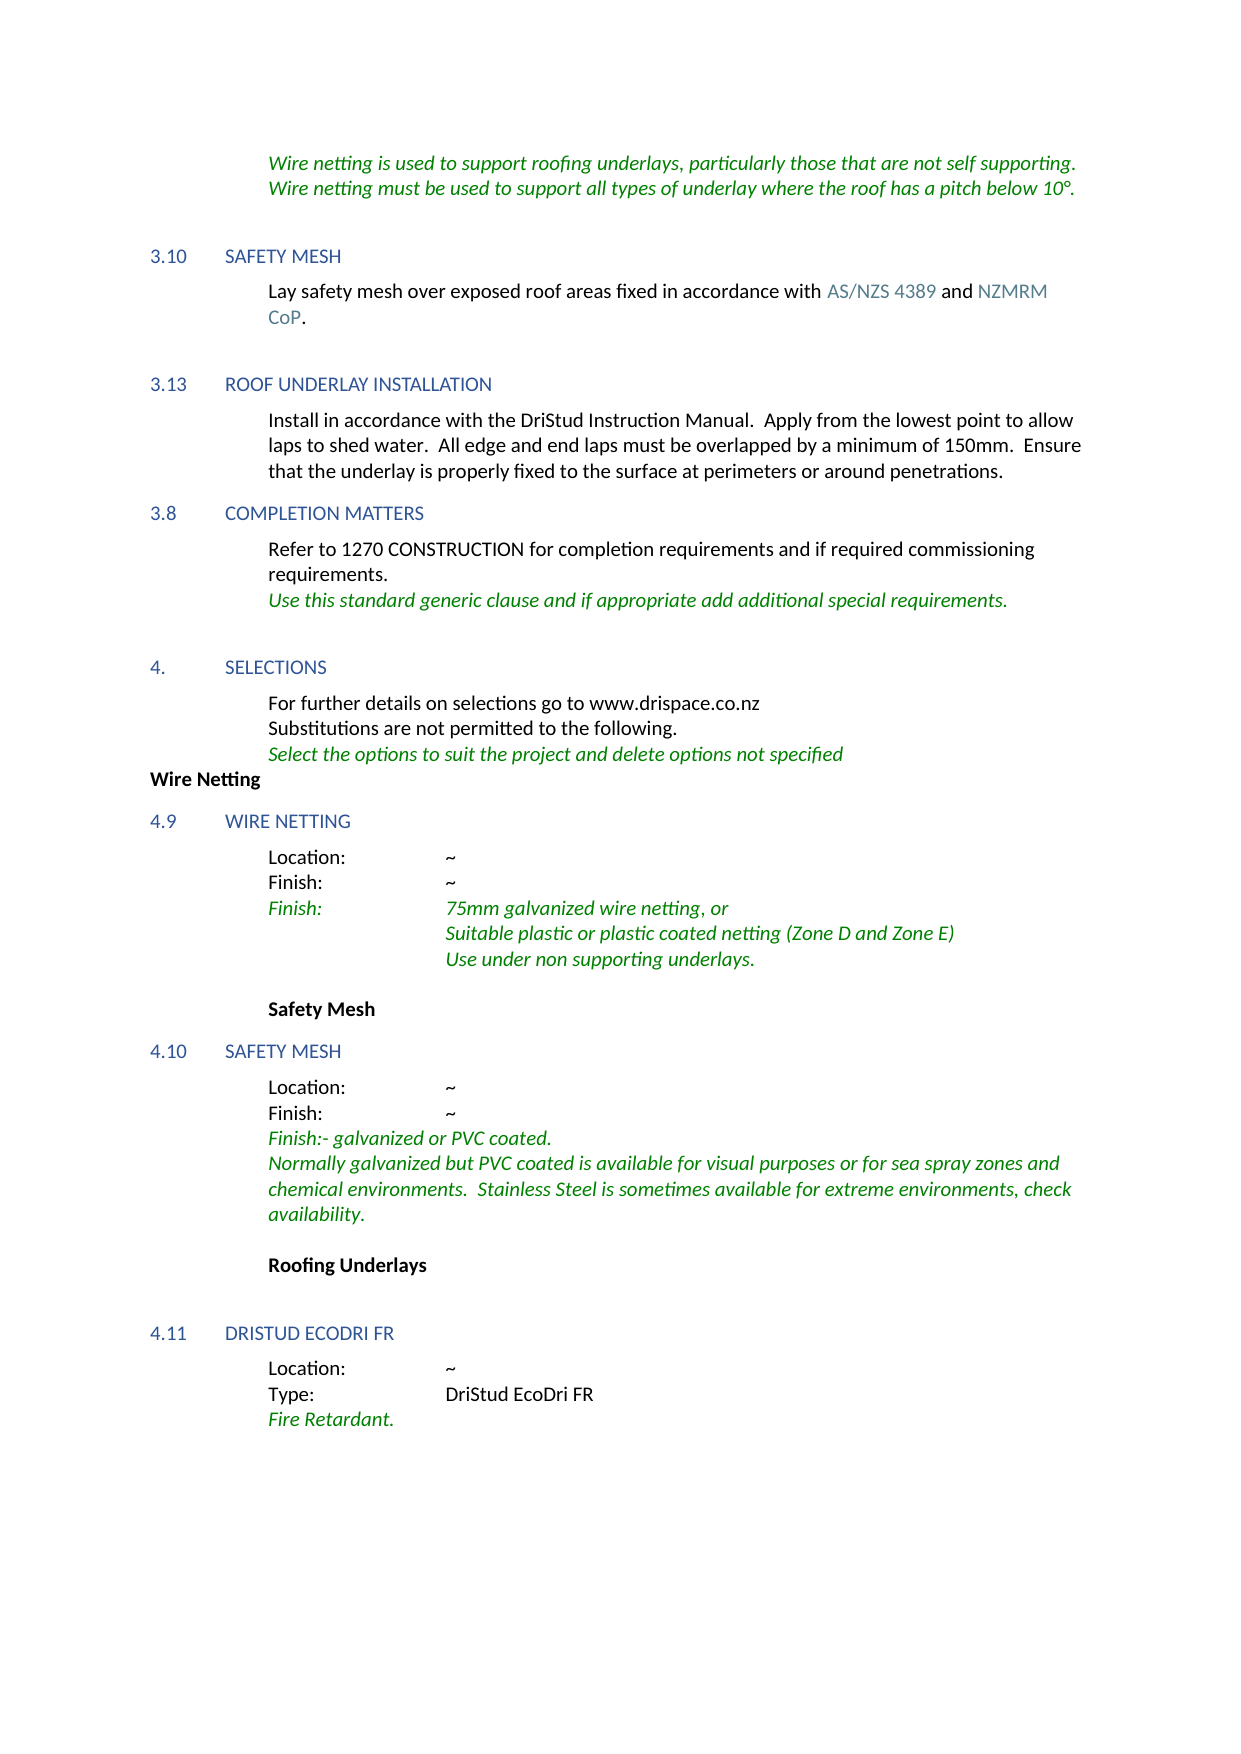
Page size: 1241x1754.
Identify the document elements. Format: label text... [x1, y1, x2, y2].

text Wire netting is used to support roofing underlays, particularly those that are not self supporting. Wire netting must be used to support all types of underlay where the roof has a pitch below 10°. [150, 150, 1090, 201]
subtitle 4. SELECTIONS [150, 654, 1090, 680]
text Location: ~ [150, 844, 1090, 869]
text Location: ~ [150, 1356, 1090, 1381]
subtitle 3.8 COMPLETION MATTERS [150, 500, 1090, 526]
text Use under non supporting underlays. [150, 946, 1090, 971]
text Lay safety mesh over exposed roof areas fixed in accordance with AS/NZS 4389 and NZMRM CoP. [150, 279, 1090, 329]
text Refer to 1270 CONSTRUCTION for completion requirements and if required commissioning requirements. [150, 536, 1090, 587]
subtitle 3.10 SAFETY MESH [150, 243, 1090, 268]
text Wire Netting [150, 766, 1090, 792]
text Use this standard generic clause and if appropriate add additional special requirements. [150, 587, 1090, 612]
subtitle 4.9 WIRE NETTING [150, 808, 1090, 834]
text Finish:- galvanized or PVC coated. [150, 1125, 1090, 1151]
text Finish: ~ [150, 869, 1090, 895]
subtitle 4.10 SAFETY MESH [150, 1039, 1090, 1064]
text Normally galvanized but PVC coated is available for visual purposes or for sea spray zones and chemical environments. Stainless Steel is sometimes available for extreme environments, check availability. [150, 1151, 1090, 1227]
text Location: ~ [150, 1074, 1090, 1100]
text Finish: ~ [150, 1100, 1090, 1125]
text For further details on selections go to www.drispace.co.nz [150, 690, 1090, 715]
text Suitable plastic or plastic coated netting (Zone D and Zone E) [150, 920, 1090, 946]
text Type: DriStud EcoDri FR [150, 1381, 1090, 1406]
text Roofing Underlays [150, 1252, 1090, 1278]
text Substitutions are not permitted to the following. [150, 715, 1090, 741]
text Finish: 75mm galvanized wire netting, or [150, 895, 1090, 920]
text Install in accordance with the DriStud Instruction Manual. Apply from the lowest point to allow laps to shed water. All edge and end laps must be overlapped by a minimum of 150mm. Ensure that the underlay is properly fixed to the surface at perimeters or around penetrations. [150, 407, 1090, 483]
subtitle 4.11 DRISTUD ECODRI FR [150, 1320, 1090, 1345]
text Select the options to suit the project and delete options not specified [150, 741, 1090, 766]
subtitle 3.13 ROOF UNDERLAY INSTALLATION [150, 372, 1090, 397]
text Fire Retardant. [150, 1406, 1090, 1432]
text Safety Mesh [150, 997, 1090, 1022]
